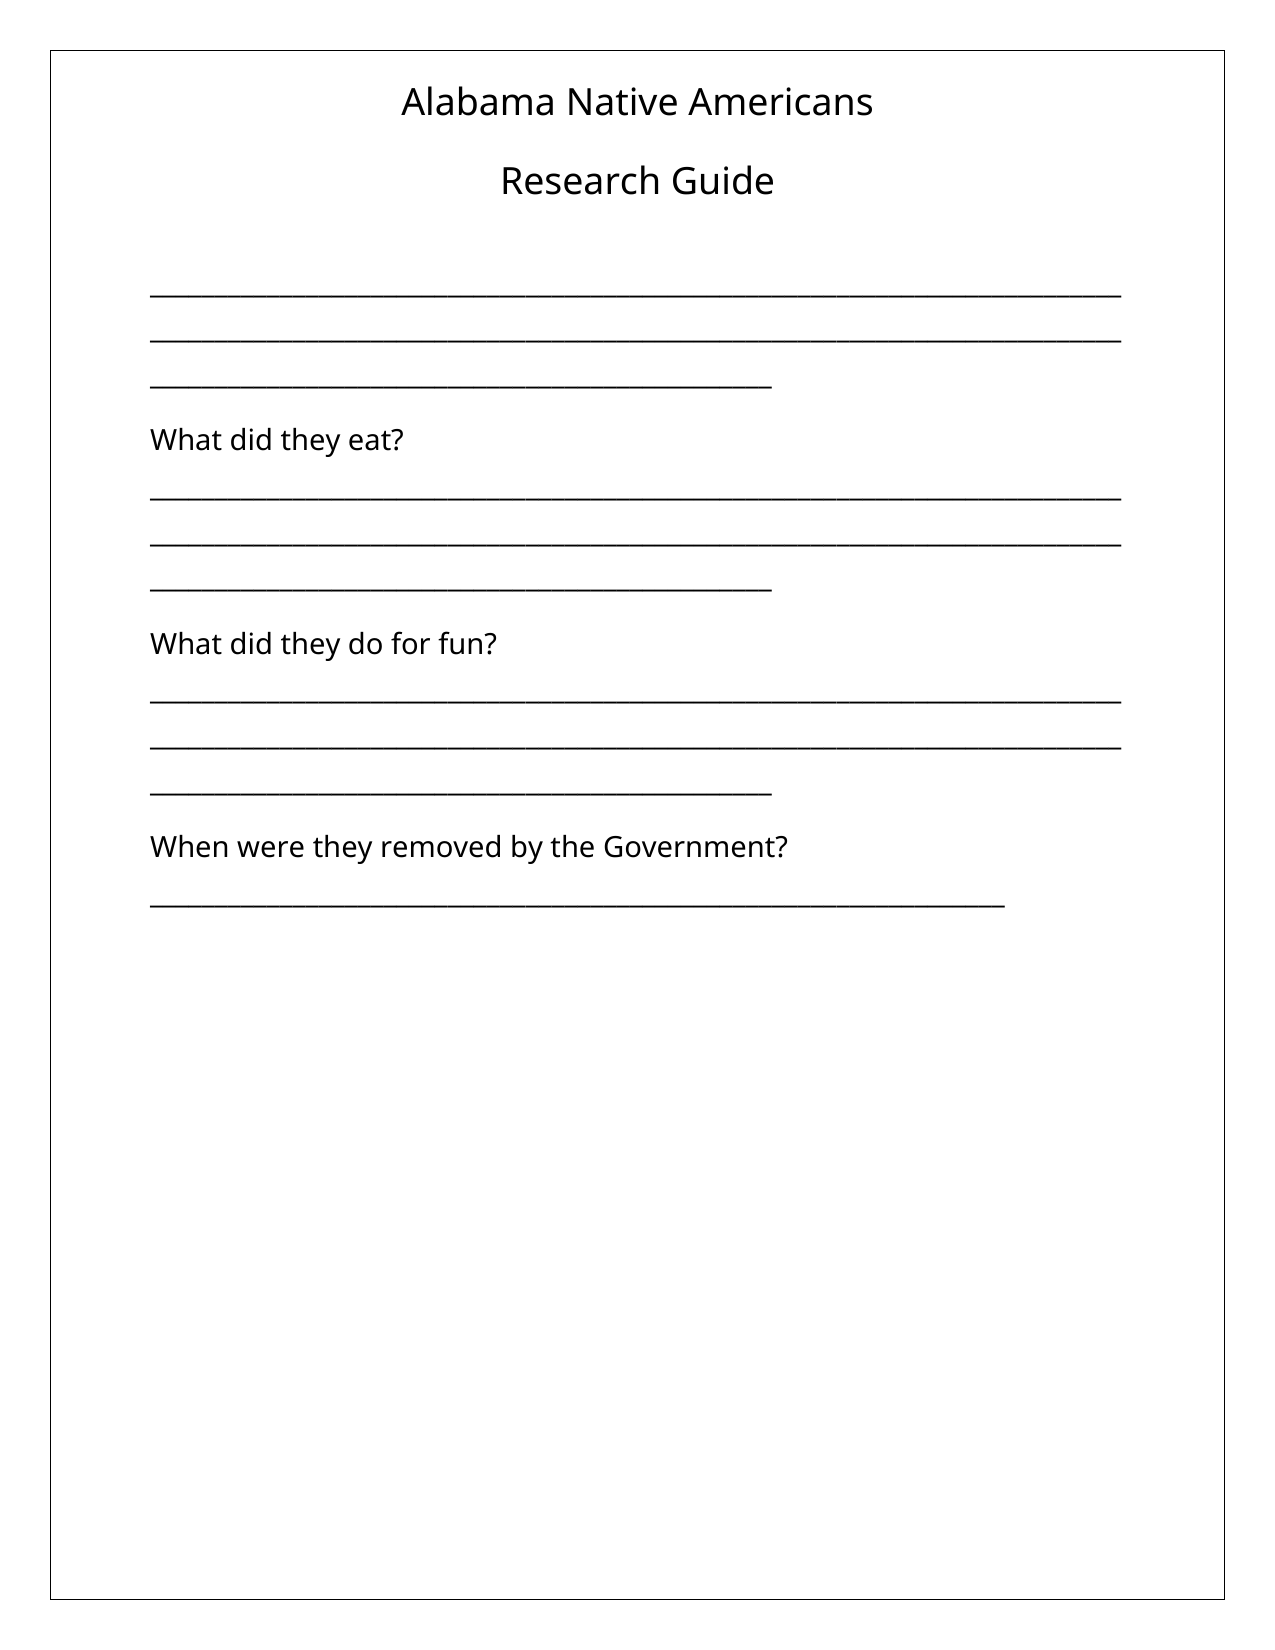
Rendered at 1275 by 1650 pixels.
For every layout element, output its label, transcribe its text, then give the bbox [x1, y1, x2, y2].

text When were they removed by the Government? [150, 826, 1125, 866]
text What did they do for fun? [150, 623, 1125, 663]
text __________________________________________________________________ [150, 872, 1125, 912]
text What did they eat? [150, 420, 1125, 459]
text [150, 262, 1125, 393]
